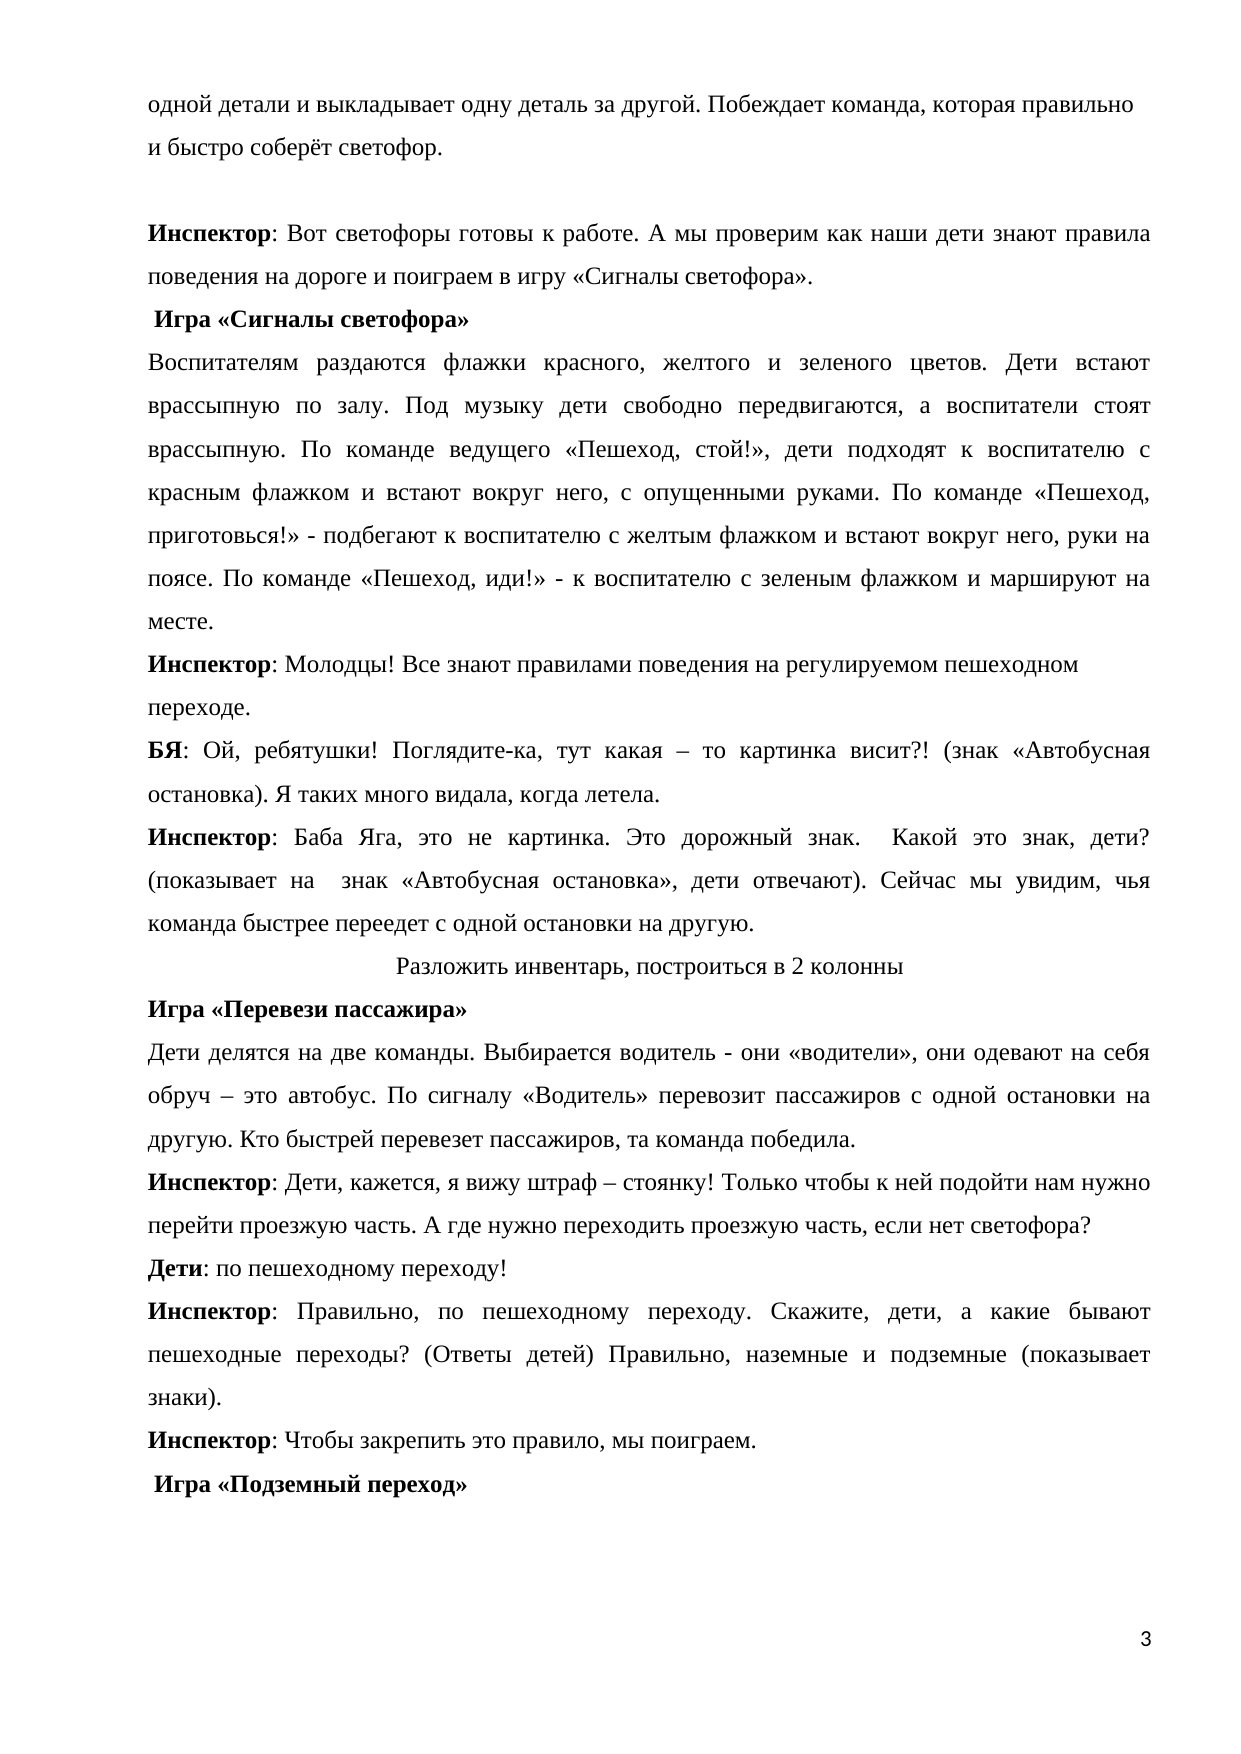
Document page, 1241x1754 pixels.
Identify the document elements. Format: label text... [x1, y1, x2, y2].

text Игра «Сигналы светофора» [148, 304, 1152, 333]
text БЯ: Ой, ребятушки! Поглядите-ка, тут какая – то картинка висит?! (знак «Автобусная остановка). Я таких много видала, когда летела. [148, 736, 1152, 807]
text Инспектор: Правильно, по пешеходному переходу. Скажите, дети, а какие бывают пешеходные переходы? (Ответы детей) Правильно, наземные и подземные (показывает знаки). [148, 1296, 1152, 1411]
text Инспектор: Баба Яга, это не картинка. Это дорожный знак. Какой это знак, дети? (показывает на знак «Автобусная остановка», дети отвечают). Сейчас мы увидим, чья команда быстрее переедет с одной остановки на другую. [148, 822, 1152, 937]
text Инспектор: Молодцы! Все знают правилами поведения на регулируемом пешеходном переходе. [148, 649, 1152, 721]
text Разложить инвентарь, построиться в 2 колонны [148, 951, 1152, 980]
text Игра «Подземный переход» [148, 1469, 1152, 1497]
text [148, 89, 1152, 161]
text Игра «Перевези пассажира» [148, 994, 1152, 1023]
text Инспектор: Дети, кажется, я вижу штраф – стоянку! Только чтобы к ней подойти нам нужно перейти проезжую часть. А где нужно переходить проезжую часть, если нет светофора? [148, 1167, 1152, 1239]
text Воспитателям раздаются флажки красного, желтого и зеленого цветов. Дети встают врассыпную по залу. Под музыку дети свободно передвигаются, а воспитатели стоят врассыпную. По команде ведущего «Пешеход, стой!», дети подходят к воспитателю с красным флажком и встают вокруг него, с опущенными руками. По команде «Пешеход, приготовься!» - подбегают к воспитателю с желтым флажком и встают вокруг него, руки на поясе. По команде «Пешеход, иди!» - к воспитателю с зеленым флажком и маршируют на месте. [148, 347, 1152, 635]
text Инспектор: Вот светофоры готовы к работе. А мы проверим как наши дети знают правила поведения на дороге и поиграем в игру «Сигналы светофора». [148, 218, 1152, 290]
text Инспектор: Чтобы закрепить это правило, мы поиграем. [148, 1426, 1152, 1454]
text Дети делятся на две команды. Выбирается водитель - они «водители», они одевают на себя обруч – это автобус. По сигналу «Водитель» перевозит пассажиров с одной остановки на другую. Кто быстрей перевезет пассажиров, та команда победила. [148, 1037, 1152, 1152]
text Дети: по пешеходному переходу! [148, 1253, 1152, 1282]
